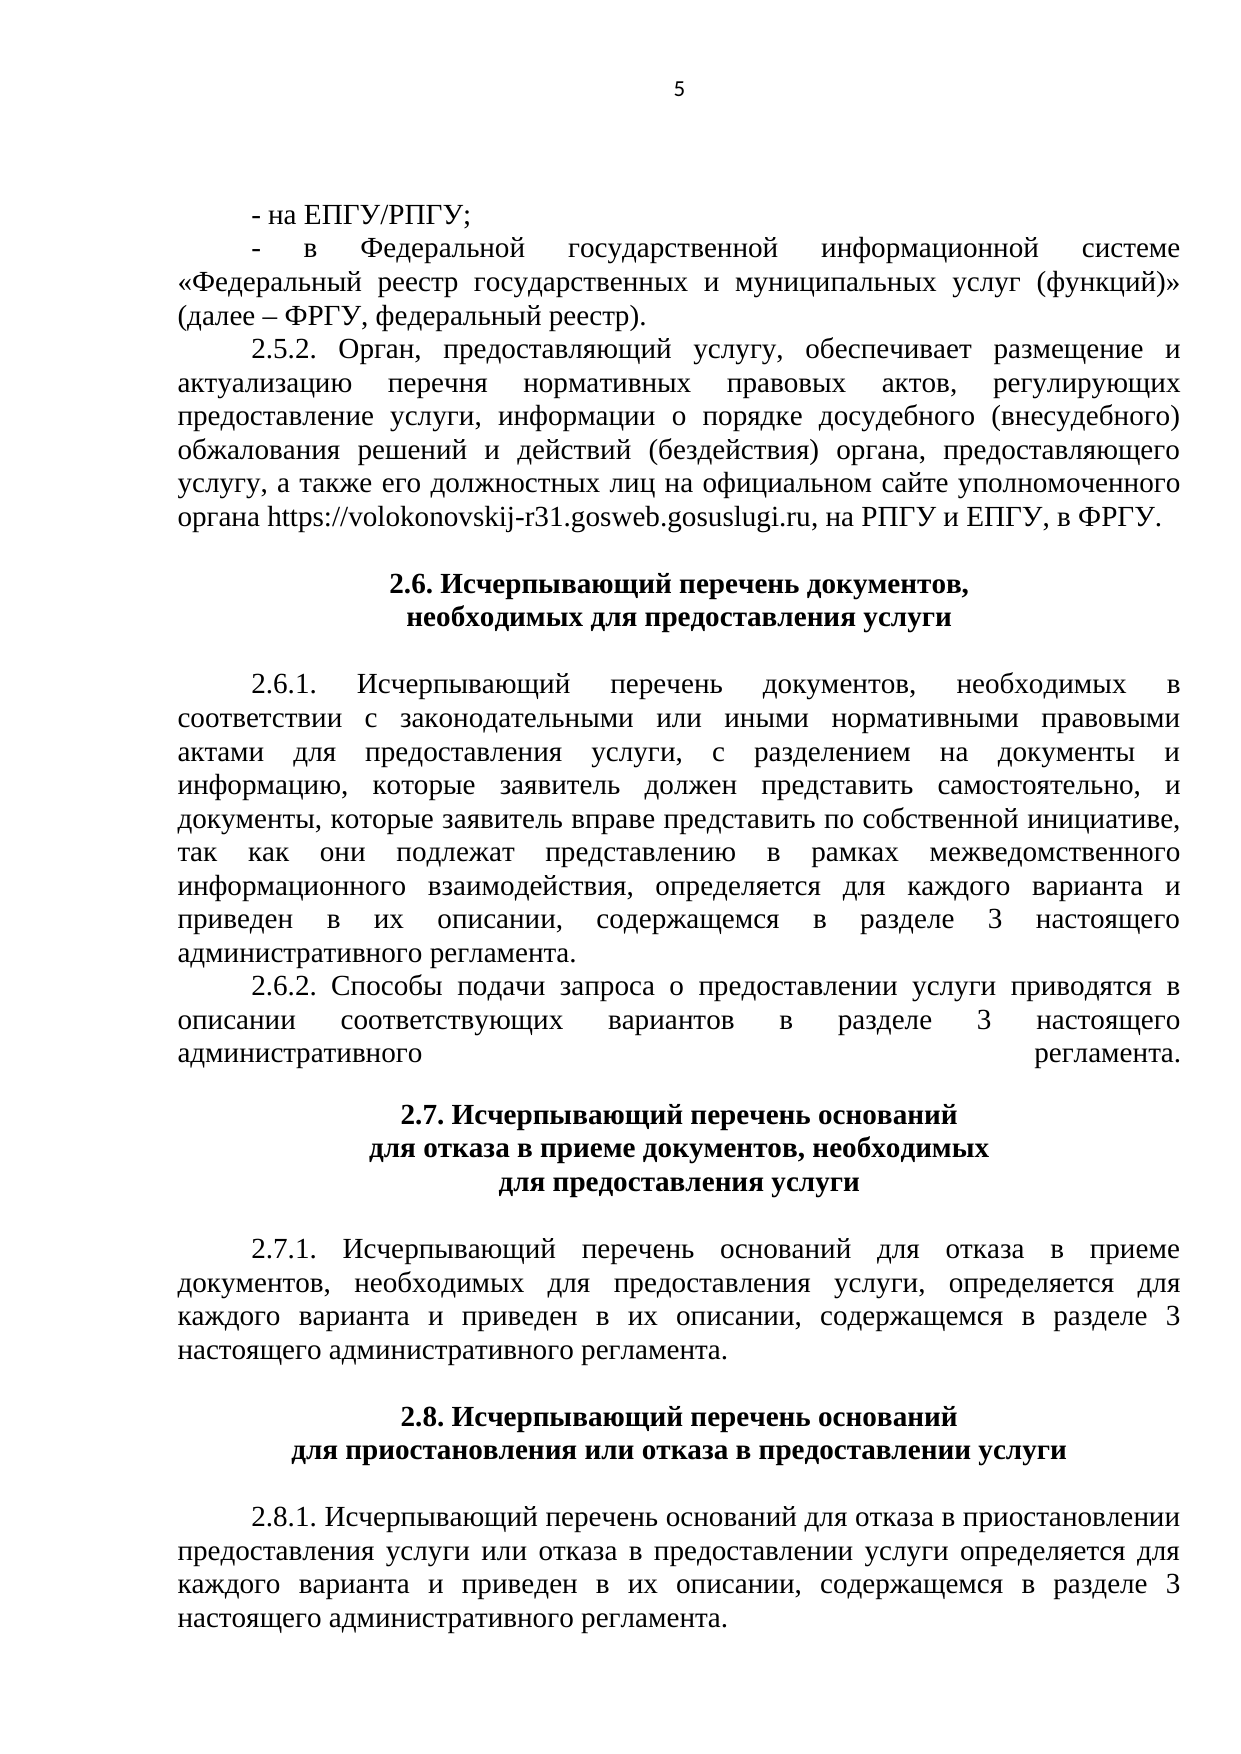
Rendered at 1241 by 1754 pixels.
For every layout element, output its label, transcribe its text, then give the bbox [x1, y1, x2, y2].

text необходимых для предоставления услуги [177, 599, 1181, 633]
text - в Федеральной государственной информационной системе «Федеральный реестр государственных и муниципальных услуг (функций)» (далее – ФРГУ, федеральный реестр). [177, 231, 1181, 331]
text 2.5.2. Орган, предоставляющий услугу, обеспечивает размещение и актуализацию перечня нормативных правовых актов, регулирующих предоставление услуги, информации о порядке досудебного (внесудебного) обжалования решений и действий (бездействия) органа, предоставляющего услугу, а также его должностных лиц на официальном сайте уполномоченного органа https://volokonovskij-r31.gosweb.gosuslugi.ru, на РПГУ и ЕПГУ, в ФРГУ. [177, 331, 1181, 532]
text 2.6.2. Способы подачи запроса о предоставлении услуги приводятся в описании соответствующих вариантов в разделе 3 настоящего административного регламента. [177, 968, 1181, 1097]
text для предоставления услуги [177, 1164, 1181, 1198]
text 2.8. Исчерпывающий перечень оснований [177, 1399, 1181, 1432]
text для отказа в приеме документов, необходимых [177, 1131, 1181, 1164]
text 2.7. Исчерпывающий перечень оснований [177, 1097, 1181, 1131]
text - на ЕПГУ/РПГУ; [177, 197, 1181, 231]
text 2.6. Исчерпывающий перечень документов, [177, 566, 1181, 599]
text 2.7.1. Исчерпывающий перечень оснований для отказа в приеме документов, необходимых для предоставления услуги, определяется для каждого варианта и приведен в их описании, содержащемся в разделе 3 настоящего административного регламента. [177, 1231, 1181, 1365]
text 2.6.1. Исчерпывающий перечень документов, необходимых в соответствии с законодательными или иными нормативными правовыми актами для предоставления услуги, с разделением на документы и информацию, которые заявитель должен представить самостоятельно, и документы, которые заявитель вправе представить по собственной инициативе, так как они подлежат представлению в рамках межведомственного информационного взаимодействия, определяется для каждого варианта и приведен в их описании, содержащемся в разделе 3 настоящего административного регламента. [177, 667, 1181, 968]
text для приостановления или отказа в предоставлении услуги [177, 1432, 1181, 1466]
text 2.8.1. Исчерпывающий перечень оснований для отказа в приостановлении предоставления услуги или отказа в предоставлении услуги определяется для каждого варианта и приведен в их описании, содержащемся в разделе 3 настоящего административного регламента. [177, 1499, 1181, 1634]
